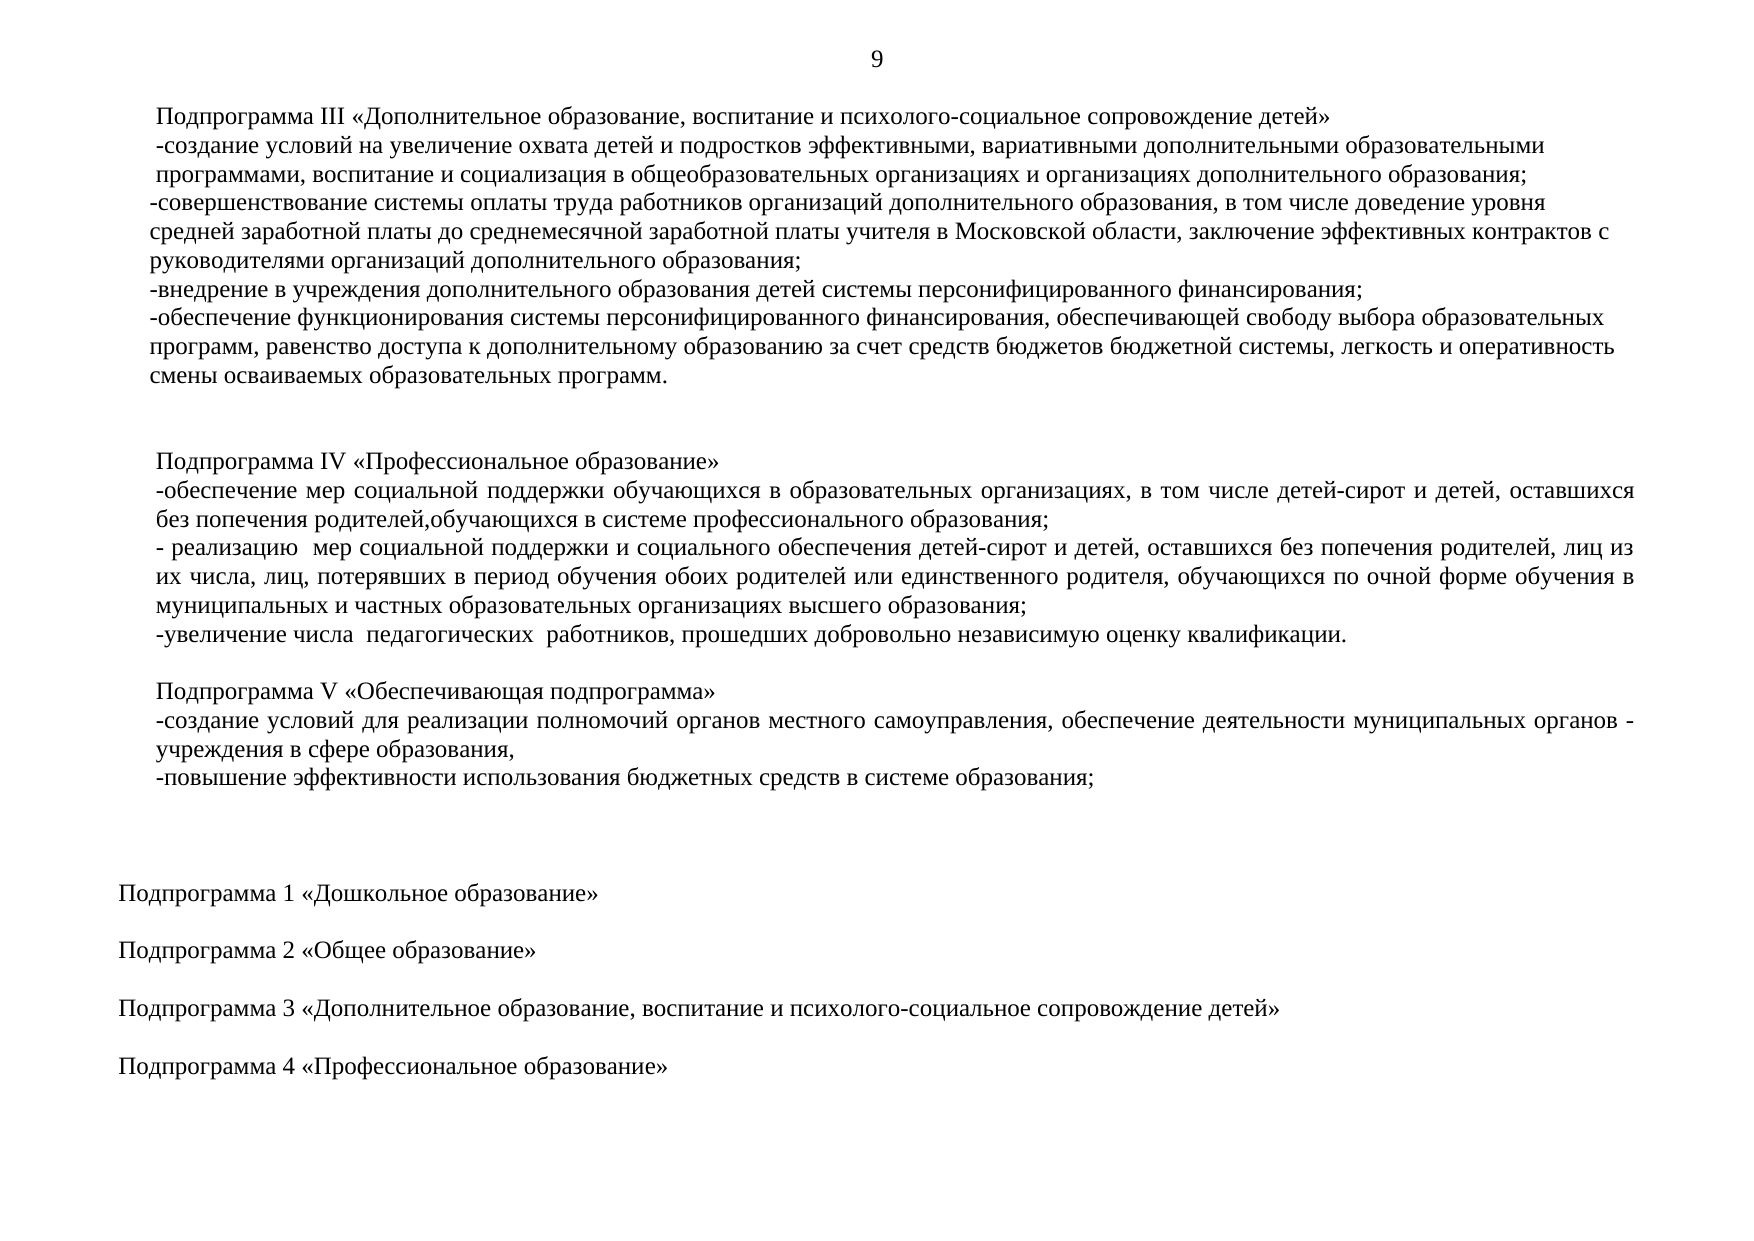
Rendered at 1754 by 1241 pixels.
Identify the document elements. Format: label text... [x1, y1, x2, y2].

list -увеличение числа педагогических работников, прошедших добровольно независимую оценку квалификации. [156, 619, 1636, 647]
text средней заработной платы до среднемесячной заработной платы учителя в Московской области, заключение эффективных контрактов с [118, 216, 1636, 245]
list -обеспечение мер социальной поддержки обучающихся в образовательных организациях, в том числе детей-сирот и детей, оставшихся без попечения родителей,обучающихся в системе профессионального образования; [156, 475, 1636, 532]
list Подпрограмма IV «Профессиональное образование» [156, 446, 1636, 475]
list Подпрограмма V «Обеспечивающая подпрограмма» [156, 676, 1636, 705]
text Подпрограмма 3 «Дополнительное образование, воспитание и психолого-социальное сопровождение детей» [118, 993, 1636, 1022]
text Подпрограмма 1 «Дошкольное образование» [118, 878, 1636, 907]
list -создание условий для реализации полномочий органов местного самоуправления, обеспечение деятельности муниципальных органов - учреждения в сфере образования, [156, 705, 1636, 762]
text смены осваиваемых образовательных программ. [118, 360, 1636, 389]
list - реализацию мер социальной поддержки и социального обеспечения детей-сирот и детей, оставшихся без попечения родителей, лиц из их числа, лиц, потерявших в период обучения обоих родителей или единственного родителя, обучающихся по очной форме обучения в муниципальных и частных образовательных организациях высшего образования; [156, 532, 1636, 619]
list -повышение эффективности использования бюджетных средств в системе образования; [156, 762, 1636, 791]
text Подпрограмма 2 «Общее образование» [118, 936, 1636, 964]
text Подпрограмма 4 «Профессиональное образование» [118, 1051, 1636, 1080]
list Подпрограмма III «Дополнительное образование, воспитание и психолого-социальное сопровождение детей» [156, 101, 1636, 130]
text -совершенствование системы оплаты труда работников организаций дополнительного образования, в том числе доведение уровня [118, 187, 1636, 216]
text программами, воспитание и социализация в общеобразовательных организациях и организациях дополнительного образования; [118, 159, 1636, 187]
text -создание условий на увеличение охвата детей и подростков эффективными, вариативными дополнительными образовательными [118, 130, 1636, 159]
text -внедрение в учреждения дополнительного образования детей системы персонифицированного финансирования; [118, 274, 1636, 302]
text -обеспечение функционирования системы персонифицированного финансирования, обеспечивающей свободу выбора образовательных [118, 302, 1636, 331]
text руководителями организаций дополнительного образования; [118, 245, 1636, 274]
text программ, равенство доступа к дополнительному образованию за счет средств бюджетов бюджетной системы, легкость и оперативность [118, 331, 1636, 360]
